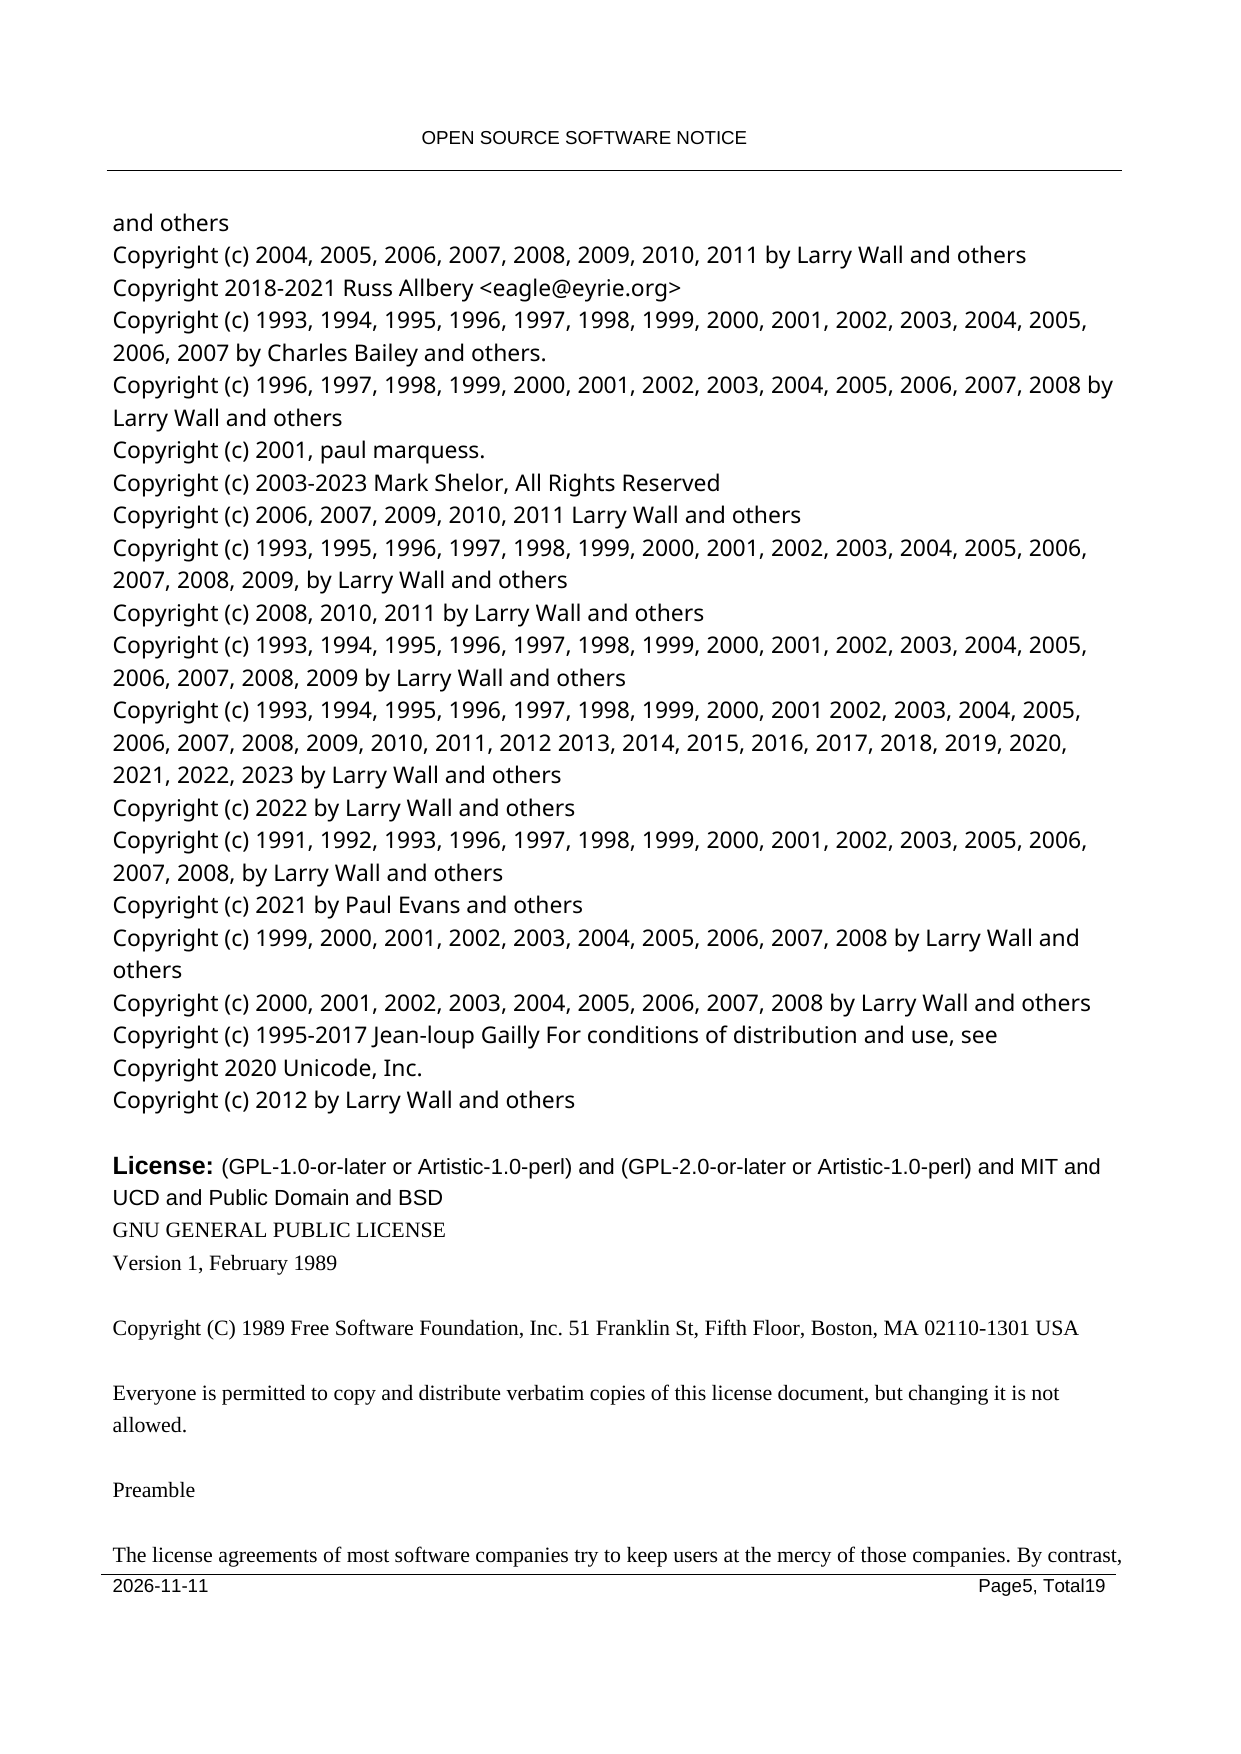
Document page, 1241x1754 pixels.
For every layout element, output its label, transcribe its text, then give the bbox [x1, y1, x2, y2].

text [112, 1214, 1128, 1571]
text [112, 206, 1128, 1149]
text License: (GPL-1.0-or-later or Artistic-1.0-perl) and (GPL-2.0-or-later or Artistic-1.0-perl) and MIT and UCD and Public Domain and BSD [112, 1149, 1128, 1214]
